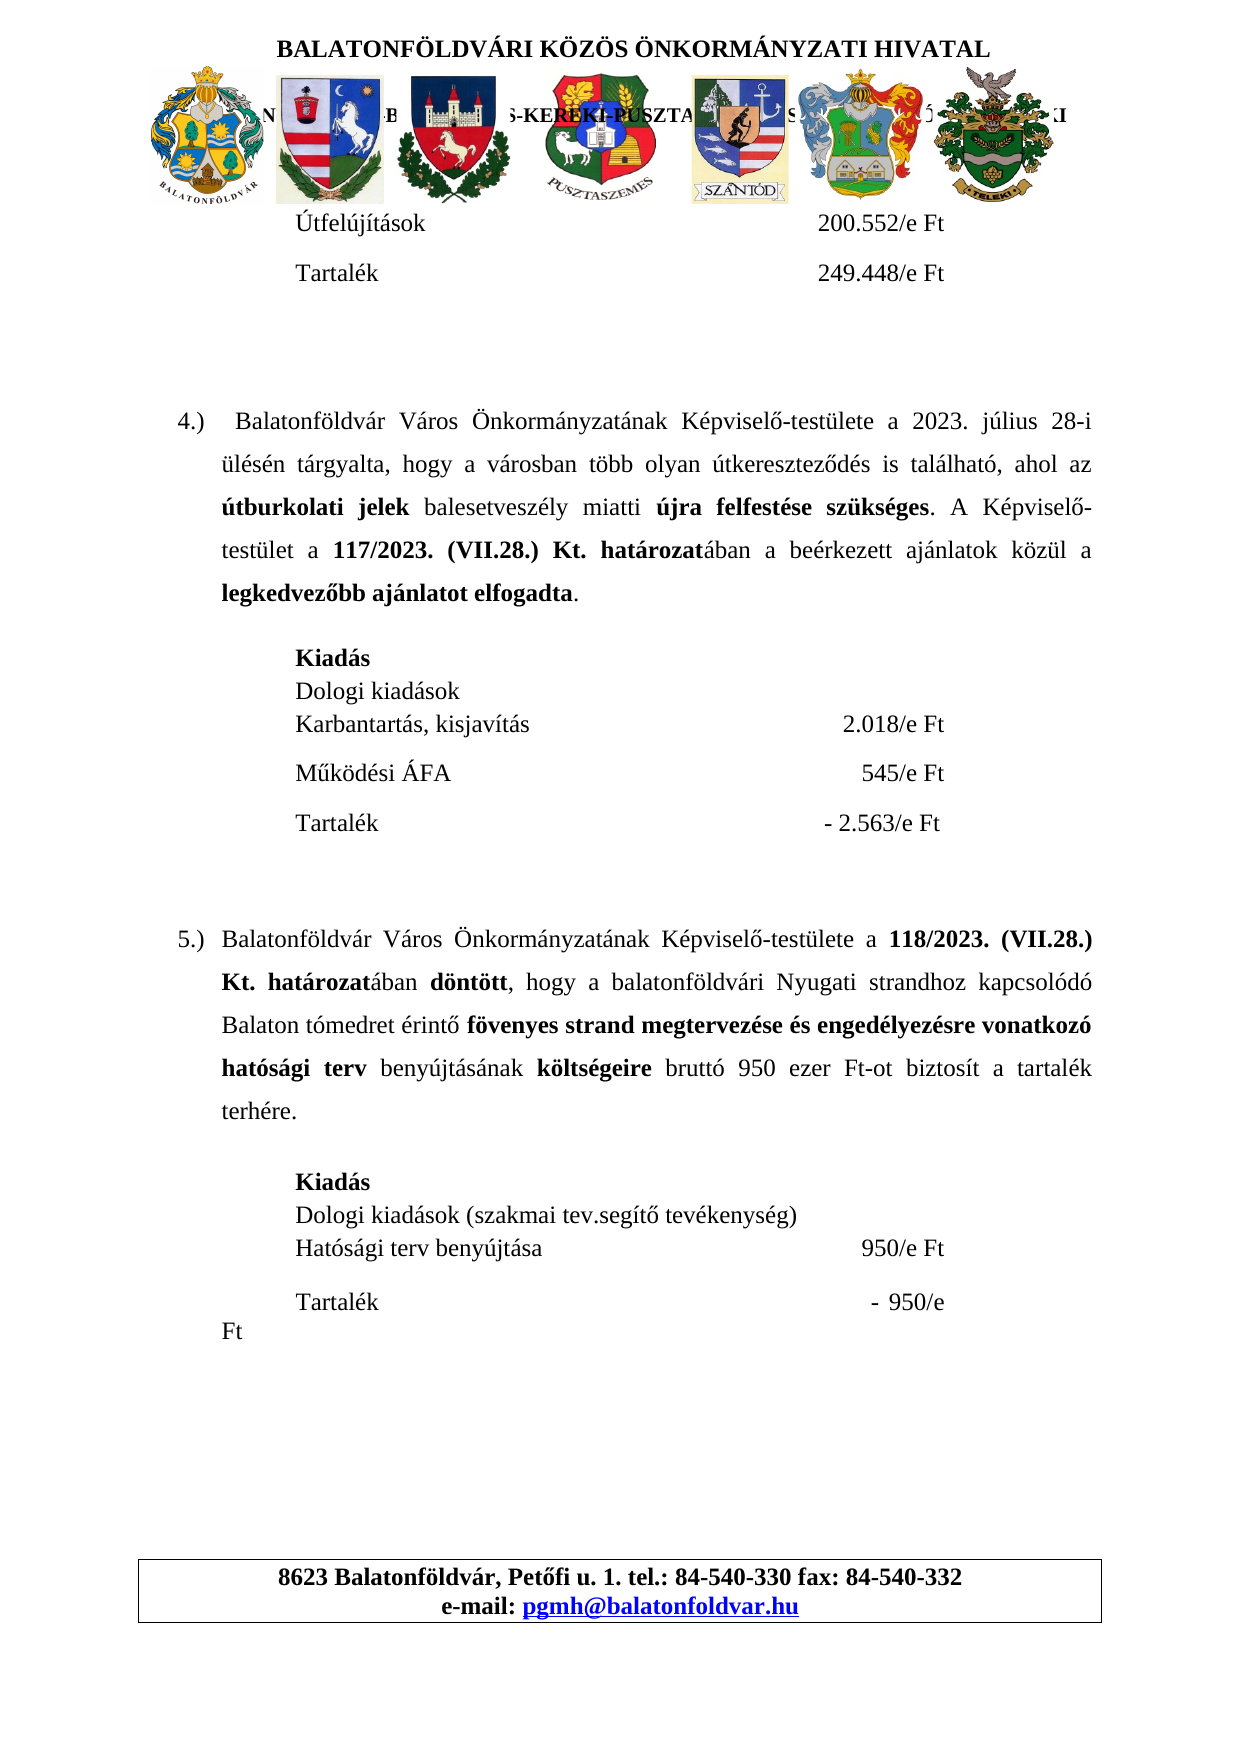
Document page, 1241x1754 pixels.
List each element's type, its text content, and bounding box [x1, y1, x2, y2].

list Tartalék 249.448/e Ft [295, 258, 945, 286]
list Tartalék - 2.563/e Ft [295, 808, 945, 837]
list Kiadás [295, 643, 1093, 672]
list Működési ÁFA 545/e Ft [295, 758, 945, 787]
list Útfelújítások 200.552/e Ft [295, 148, 945, 237]
list Kiadás [295, 1167, 1093, 1196]
list Hatósági terv benyújtása 950/e Ft [295, 1233, 945, 1262]
list Balatonföldvár Város Önkormányzatának Képviselő-testülete a 118/2023. (VII.28.) Kt. határozatában döntött, hogy a balatonföldvári Nyugati strandhoz kapcsolódó Balaton tómedret érintő fövenyes strand megtervezése és engedélyezésre vonatkozó hatósági terv benyújtásának költségeire bruttó 950 ezer Ft-ot biztosít a tartalék terhére. [177, 924, 1093, 1125]
picture [932, 66, 1055, 204]
picture [151, 66, 264, 204]
list Balatonföldvár Város Önkormányzatának Képviselő-testülete a 2023. július 28-i ülésén tárgyalta, hogy a városban több olyan útkereszteződés is található, ahol az útburkolati jelek balesetveszély miatti újra felfestése szükséges. A Képviselő-testület a 117/2023. (VII.28.) Kt. határozatában a beérkezett ajánlatok közül a legkedvezőbb ajánlatot elfogadta. [177, 406, 1093, 607]
picture [794, 63, 927, 204]
picture [691, 75, 789, 204]
text Tartalék - 950/e Ft [221, 1287, 945, 1344]
picture [276, 75, 384, 204]
list Karbantartás, kisjavítás 2.018/e Ft [295, 709, 945, 738]
picture [396, 75, 511, 204]
list Dologi kiadások [295, 676, 945, 705]
list Dologi kiadások (szakmai tev.segítő tevékenység) [295, 1200, 945, 1229]
